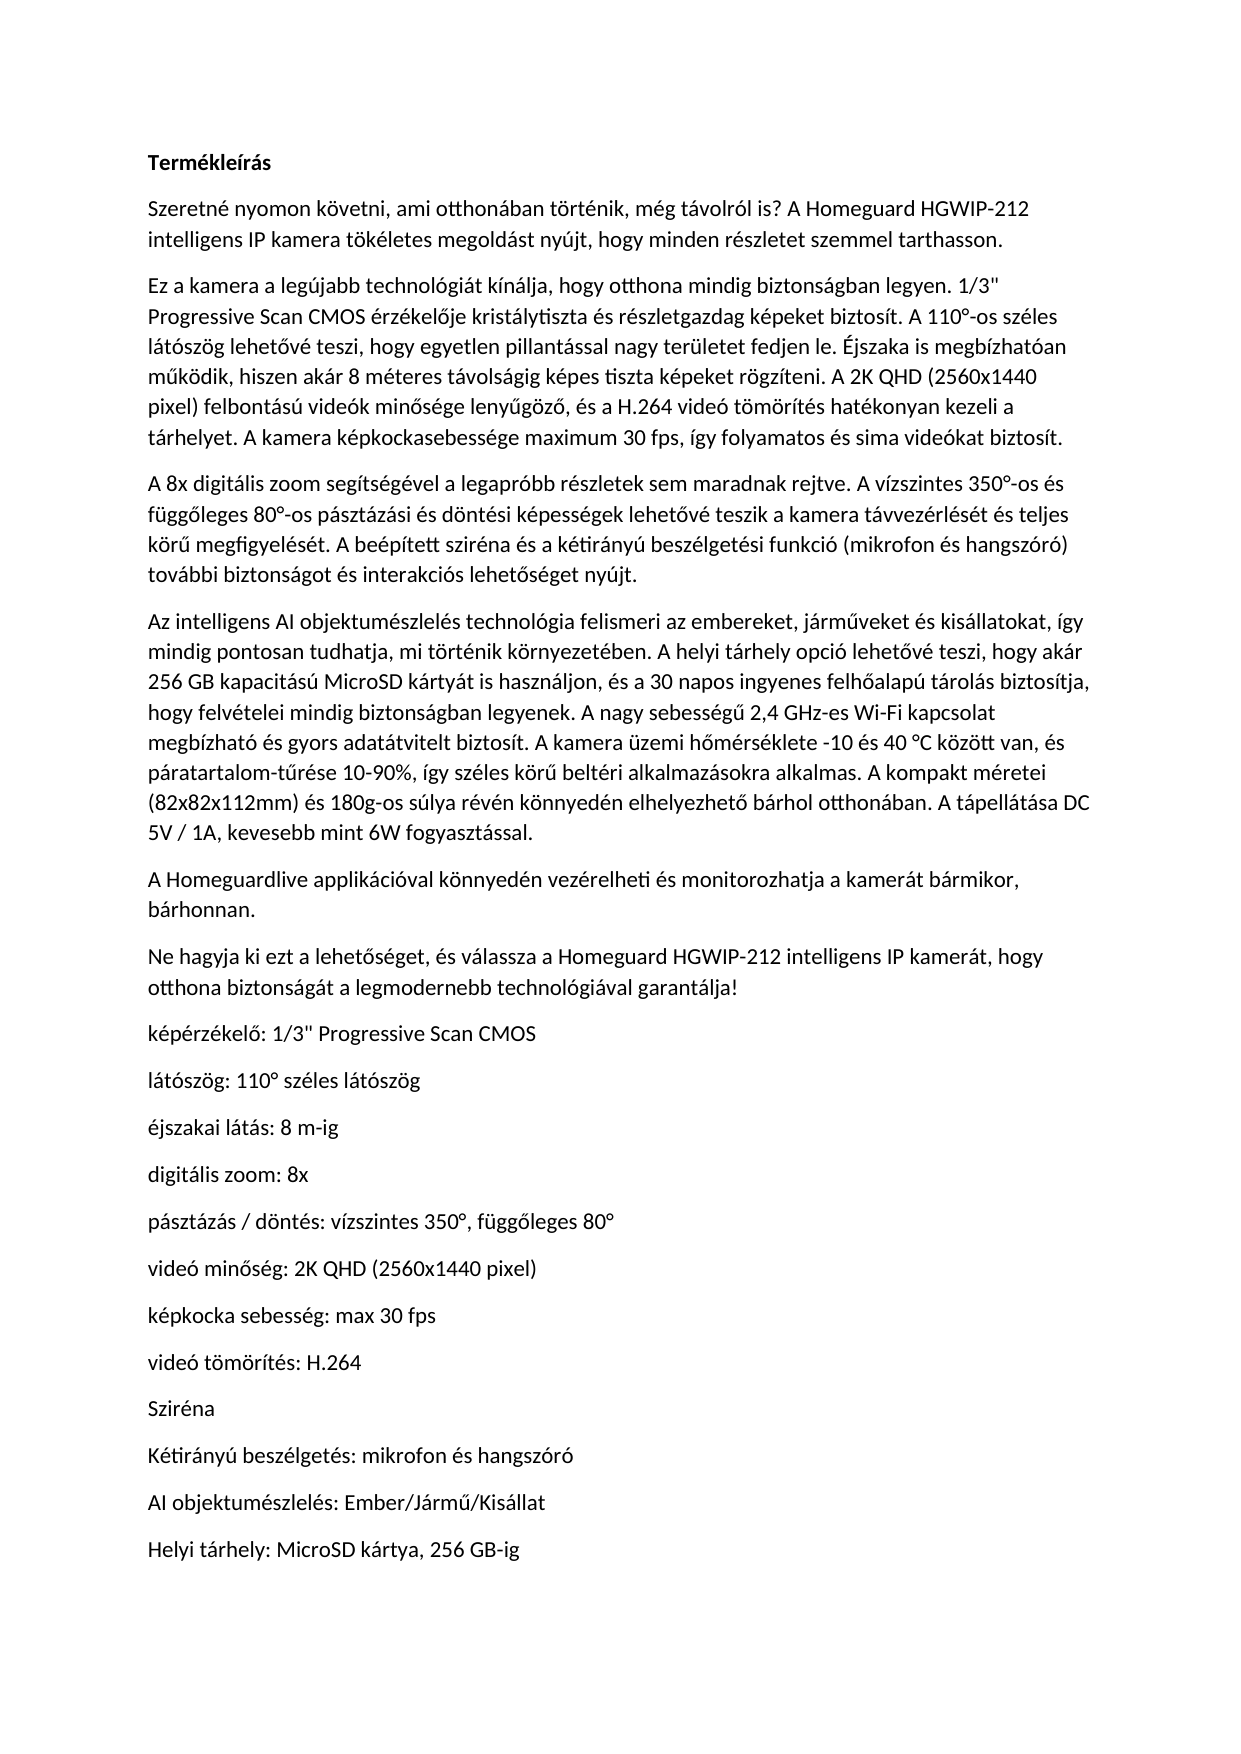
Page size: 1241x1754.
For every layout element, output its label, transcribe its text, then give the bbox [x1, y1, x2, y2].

text AI objektumészlelés: Ember/Jármű/Kisállat [148, 1488, 1093, 1516]
text Helyi tárhely: MicroSD kártya, 256 GB-ig [148, 1535, 1093, 1563]
text digitális zoom: 8x [148, 1160, 1093, 1188]
text videó minőség: 2K QHD (2560x1440 pixel) [148, 1254, 1093, 1282]
text pásztázás / döntés: vízszintes 350°, függőleges 80° [148, 1207, 1093, 1235]
text Ez a kamera a legújabb technológiát kínálja, hogy otthona mindig biztonságban legyen. 1/3" Progressive Scan CMOS érzékelője kristálytiszta és részletgazdag képeket biztosít. A 110°-os széles látószög lehetővé teszi, hogy egyetlen pillantással nagy területet fedjen le. Éjszaka is megbízhatóan működik, hiszen akár 8 méteres távolságig képes tiszta képeket rögzíteni. A 2K QHD (2560x1440 pixel) felbontású videók minősége lenyűgöző, és a H.264 videó tömörítés hatékonyan kezeli a tárhelyet. A kamera képkockasebessége maximum 30 fps, így folyamatos és sima videókat biztosít. [148, 272, 1093, 451]
text A 8x digitális zoom segítségével a legapróbb részletek sem maradnak rejtve. A vízszintes 350°-os és függőleges 80°-os pásztázási és döntési képességek lehetővé teszik a kamera távvezérlését és teljes körű megfigyelését. A beépített sziréna és a kétirányú beszélgetési funkció (mikrofon és hangszóró) további biztonságot és interakciós lehetőséget nyújt. [148, 469, 1093, 588]
text videó tömörítés: H.264 [148, 1348, 1093, 1376]
text Kétirányú beszélgetés: mikrofon és hangszóró [148, 1441, 1093, 1469]
text Sziréna [148, 1394, 1093, 1422]
text képérzékelő: 1/3" Progressive Scan CMOS [148, 1019, 1093, 1047]
text látószög: 110° széles látószög [148, 1066, 1093, 1094]
text Szeretné nyomon követni, ami otthonában történik, még távolról is? A Homeguard HGWIP-212 intelligens IP kamera tökéletes megoldást nyújt, hogy minden részletet szemmel tarthasson. [148, 194, 1093, 253]
text éjszakai látás: 8 m-ig [148, 1113, 1093, 1141]
text képkocka sebesség: max 30 fps [148, 1301, 1093, 1329]
text Az intelligens AI objektumészlelés technológia felismeri az embereket, járműveket és kisállatokat, így mindig pontosan tudhatja, mi történik környezetében. A helyi tárhely opció lehetővé teszi, hogy akár 256 GB kapacitású MicroSD kártyát is használjon, és a 30 napos ingyenes felhőalapú tárolás biztosítja, hogy felvételei mindig biztonságban legyenek. A nagy sebességű 2,4 GHz-es Wi-Fi kapcsolat megbízható és gyors adatátvitelt biztosít. A kamera üzemi hőmérséklete -10 és 40 °C között van, és páratartalom-tűrése 10-90%, így széles körű beltéri alkalmazásokra alkalmas. A kompakt méretei (82x82x112mm) és 180g-os súlya révén könnyedén elhelyezhető bárhol otthonában. A tápellátása DC 5V / 1A, kevesebb mint 6W fogyasztással. [148, 607, 1093, 846]
text A Homeguardlive applikációval könnyedén vezérelheti és monitorozhatja a kamerát bármikor, bárhonnan. [148, 865, 1093, 923]
text Ne hagyja ki ezt a lehetőséget, és válassza a Homeguard HGWIP-212 intelligens IP kamerát, hogy otthona biztonságát a legmodernebb technológiával garantálja! [148, 942, 1093, 1001]
text Termékleírás [148, 148, 1093, 176]
